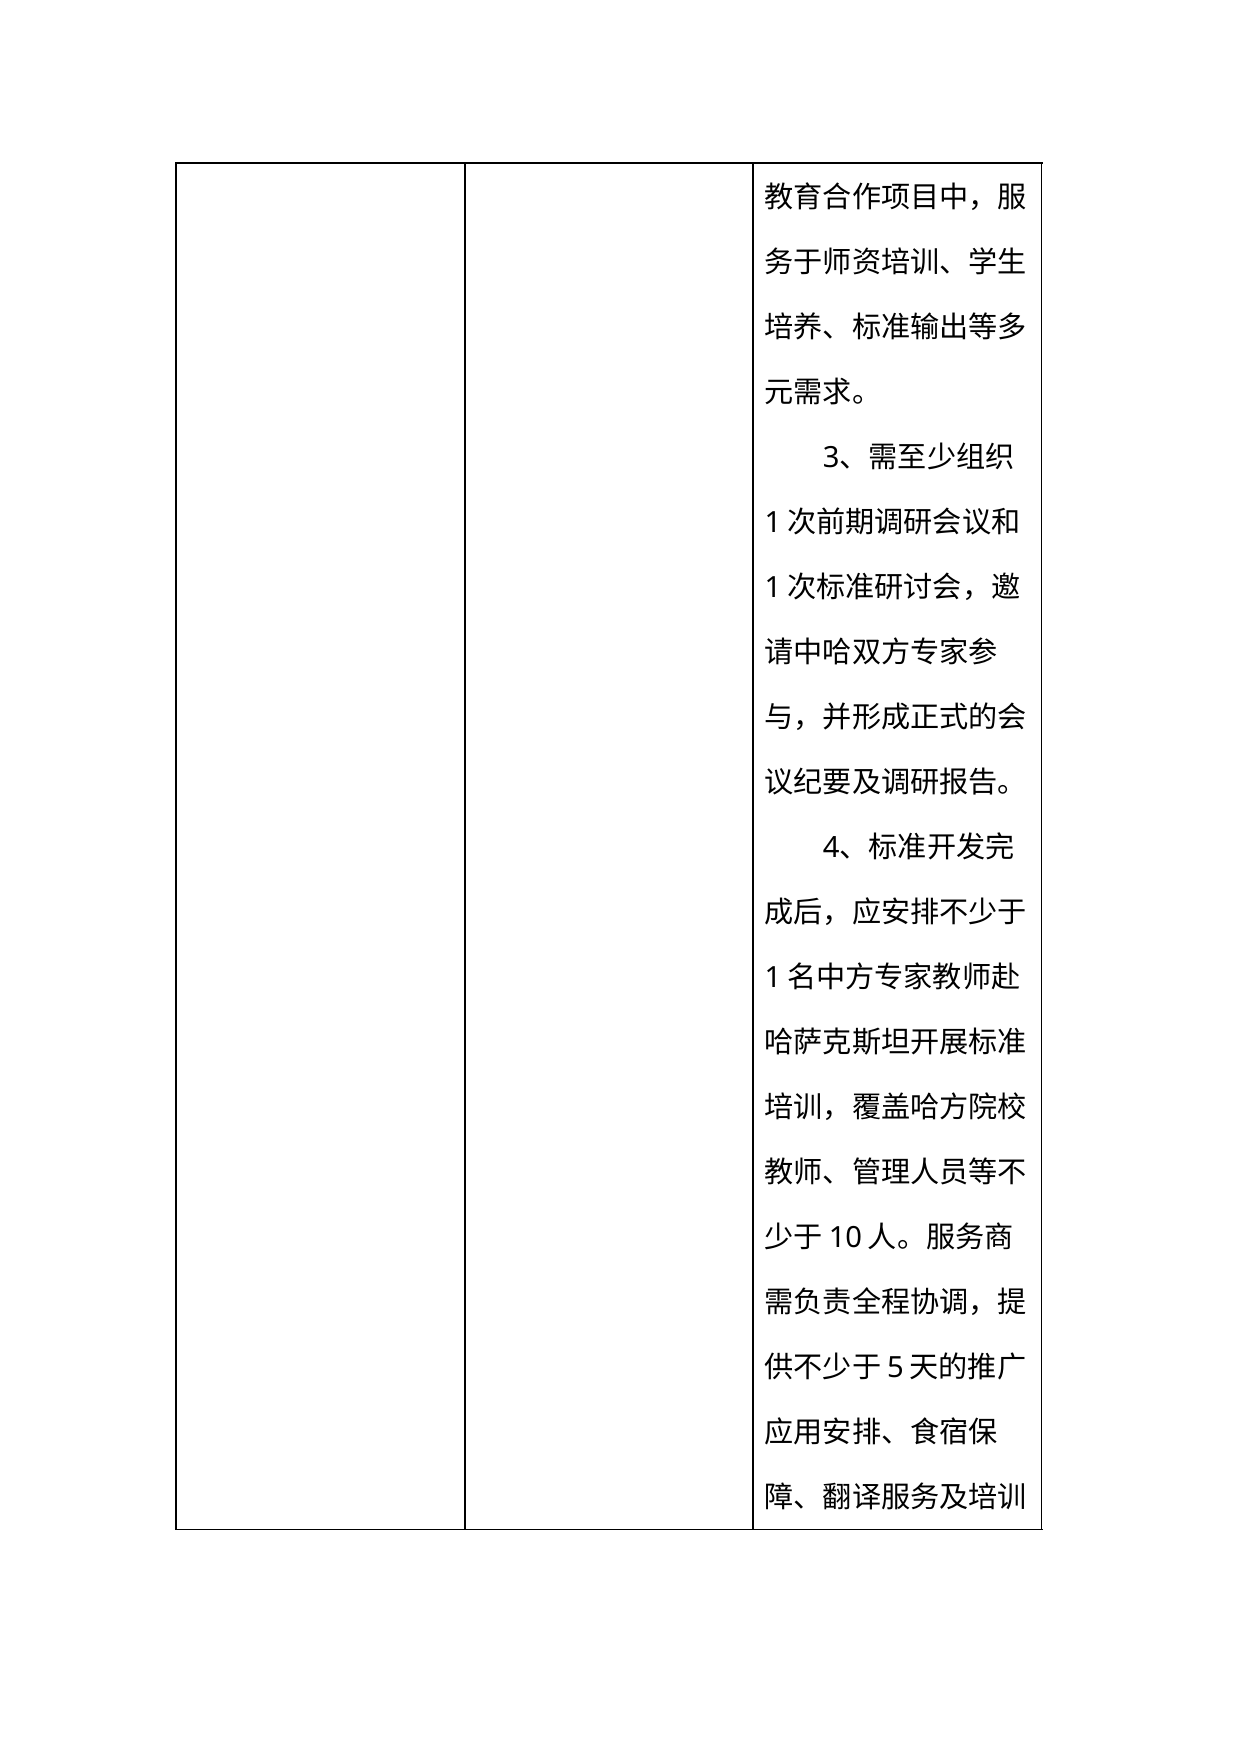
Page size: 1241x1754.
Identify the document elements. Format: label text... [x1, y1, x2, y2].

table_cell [754, 164, 1041, 1528]
table_cell ▲ [466, 164, 752, 1528]
table_cell 1 [177, 164, 464, 1528]
